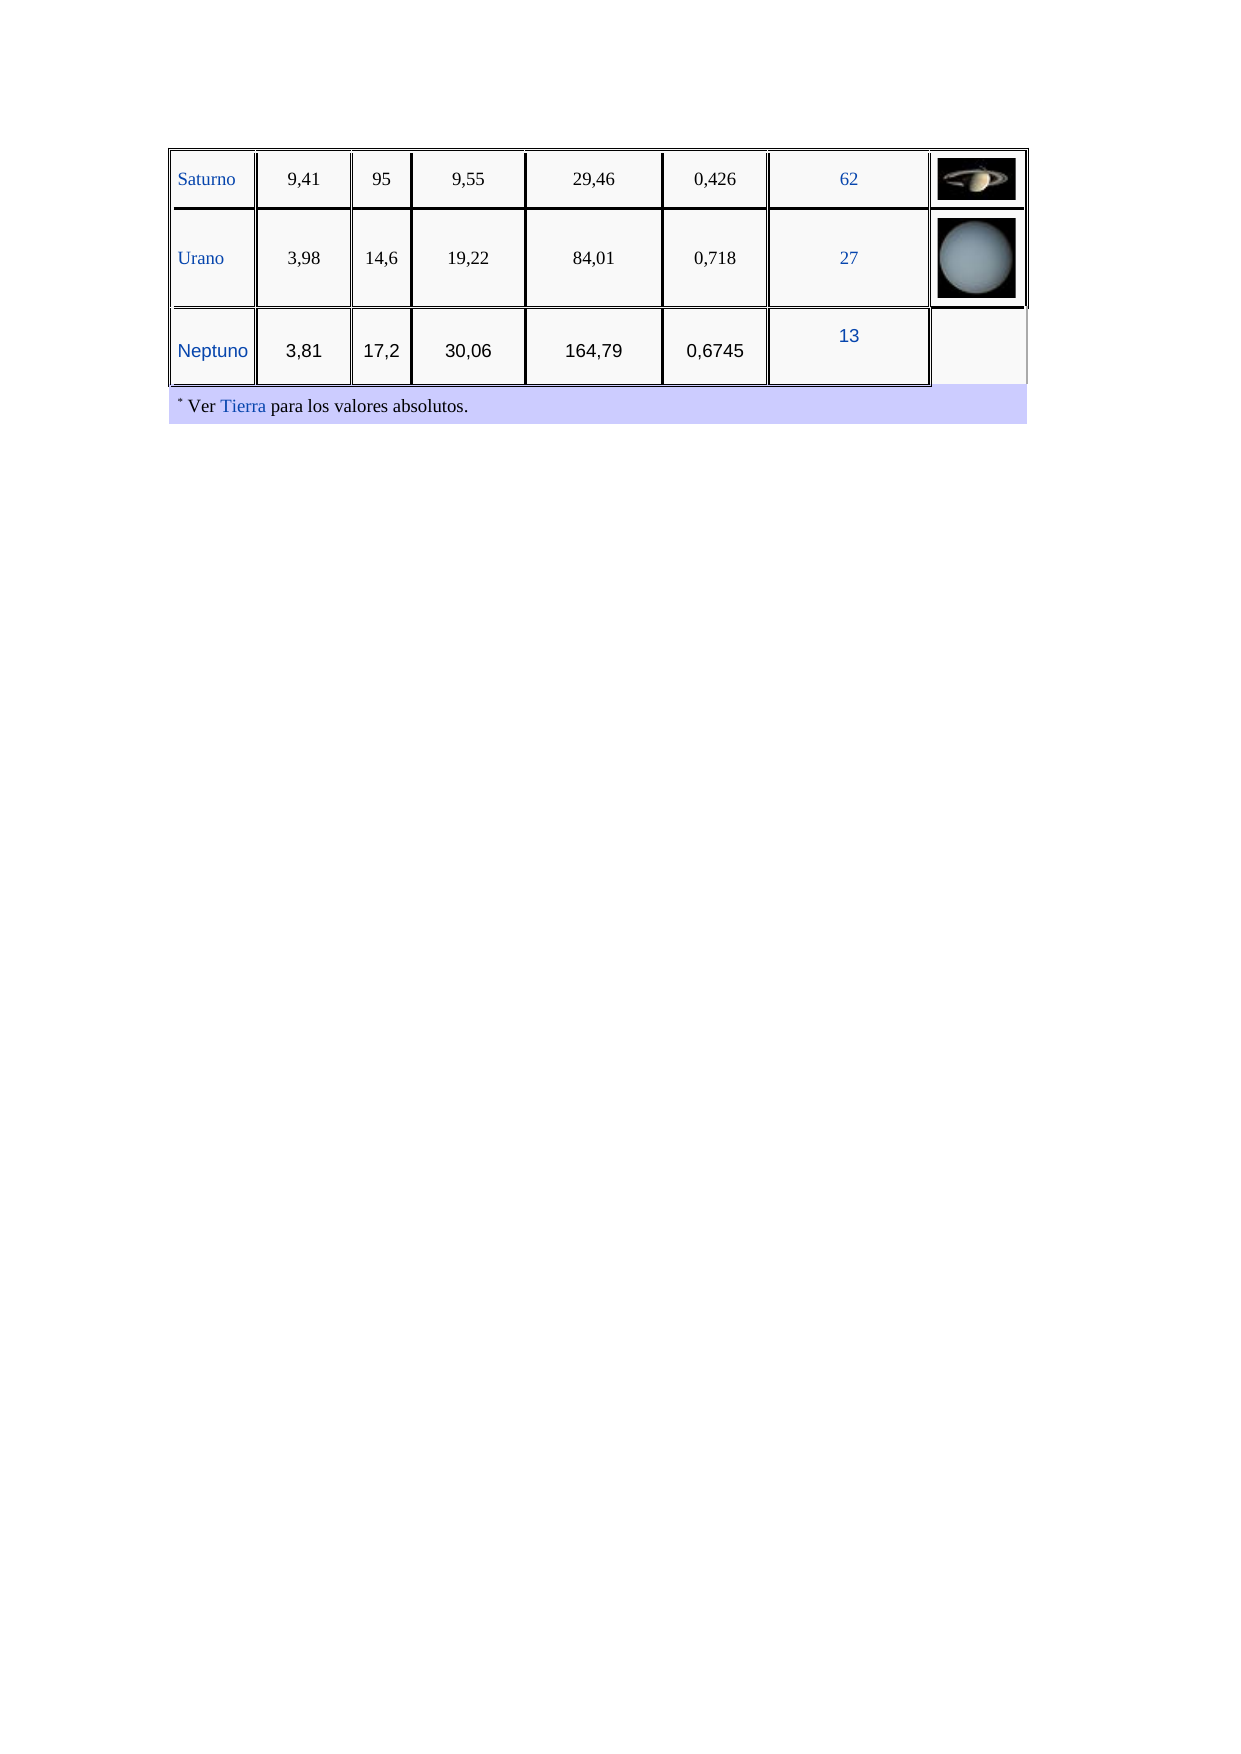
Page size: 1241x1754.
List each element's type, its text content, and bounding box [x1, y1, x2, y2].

table_cell [930, 151, 1025, 207]
table_cell 17,2 [353, 309, 410, 384]
table_cell Neptuno [169, 306, 256, 384]
table_cell 14,6 [353, 210, 410, 306]
table_cell 84,01 [527, 210, 661, 306]
table_cell [932, 306, 1026, 384]
table_cell 9,55 [411, 149, 525, 207]
table_cell 19,22 [413, 210, 524, 306]
table_cell * Ver Tierra para los valores absolutos. [169, 384, 1027, 424]
picture [937, 218, 1016, 298]
table_cell 27 [770, 210, 928, 306]
table_cell Urano [171, 207, 254, 306]
table_cell 3,98 [258, 210, 350, 306]
table_cell 62 [768, 151, 930, 207]
table_cell Saturno [169, 149, 256, 207]
table_cell 30,06 [413, 309, 524, 384]
table_cell [931, 207, 1025, 306]
table_cell 9,41 [256, 151, 352, 207]
table_cell 0,426 [662, 149, 768, 207]
table_cell 13 [770, 309, 928, 384]
table_cell 29,46 [525, 151, 662, 207]
table_cell 0,6745 [664, 309, 766, 384]
table_cell 0,718 [664, 210, 766, 306]
table_cell 3,81 [258, 309, 350, 384]
table_cell 95 [352, 151, 411, 207]
picture [937, 158, 1016, 200]
table_cell 164,79 [527, 309, 661, 384]
